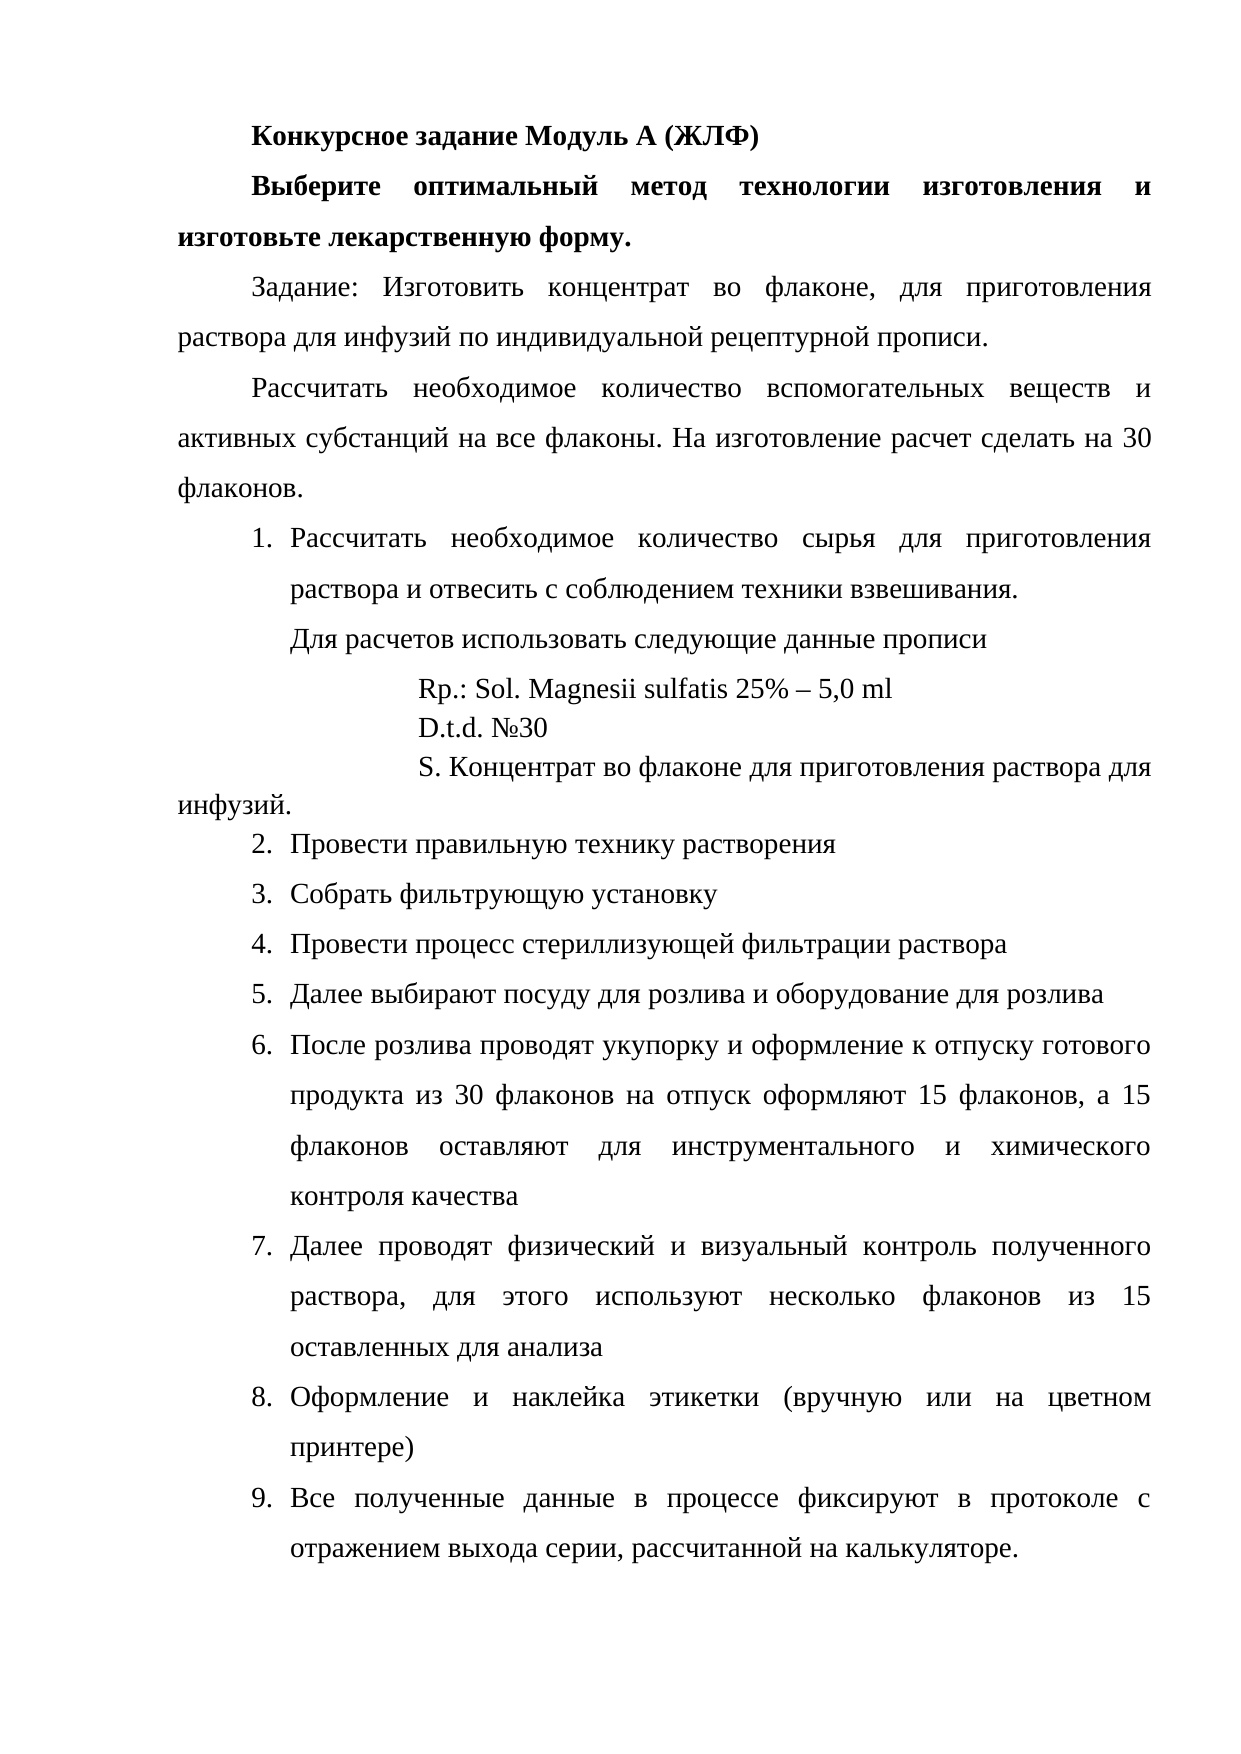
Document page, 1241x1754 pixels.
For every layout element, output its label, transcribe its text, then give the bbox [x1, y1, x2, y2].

list Далее проводят физический и визуальный контроль полученного раствора, для этого используют несколько флаконов из 15 оставленных для анализа [251, 1228, 1152, 1362]
text Rp.: Sol. Magnesii sulfatis 25% – 5,0 ml [177, 672, 1152, 705]
list После розлива проводят укупорку и оформление к отпуску готового продукта из 30 флаконов на отпуск оформляют 15 флаконов, а 15 флаконов оставляют для инструментального и химического контроля качества [251, 1027, 1152, 1211]
list Все полученные данные в процессе фиксируют в протоколе с отражением выхода серии, рассчитанной на калькуляторе. [251, 1480, 1152, 1564]
list Провести правильную технику растворения [251, 826, 1152, 859]
list Собрать фильтрующую установку [251, 876, 1152, 909]
list Далее выбирают посуду для розлива и оборудование для розлива [251, 977, 1152, 1010]
text Рассчитать необходимое количество вспомогательных веществ и активных субстанций на все флаконы. На изготовление расчет сделать на 30 флаконов. [177, 370, 1152, 504]
list Рассчитать необходимое количество сырья для приготовления раствора и отвесить с соблюдением техники взвешивания. [251, 521, 1152, 604]
text Выберите оптимальный метод технологии изготовления и изготовьте лекарственную форму. [177, 168, 1152, 252]
text Конкурсное задание Модуль А (ЖЛФ) [177, 118, 1152, 152]
text D.t.d. №30 [177, 710, 1152, 744]
text Задание: Изготовить концентрат во флаконе, для приготовления раствора для инфузий по индивидуальной рецептурной прописи. [177, 269, 1152, 353]
list Провести процесс стериллизующей фильтрации раствора [251, 926, 1152, 960]
text Для расчетов использовать следующие данные прописи [290, 621, 1152, 655]
text S. Концентрат во флаконе для приготовления раствора для инфузий. [177, 749, 1152, 821]
list Оформление и наклейка этикетки (вручную или на цветном принтере) [251, 1379, 1152, 1463]
